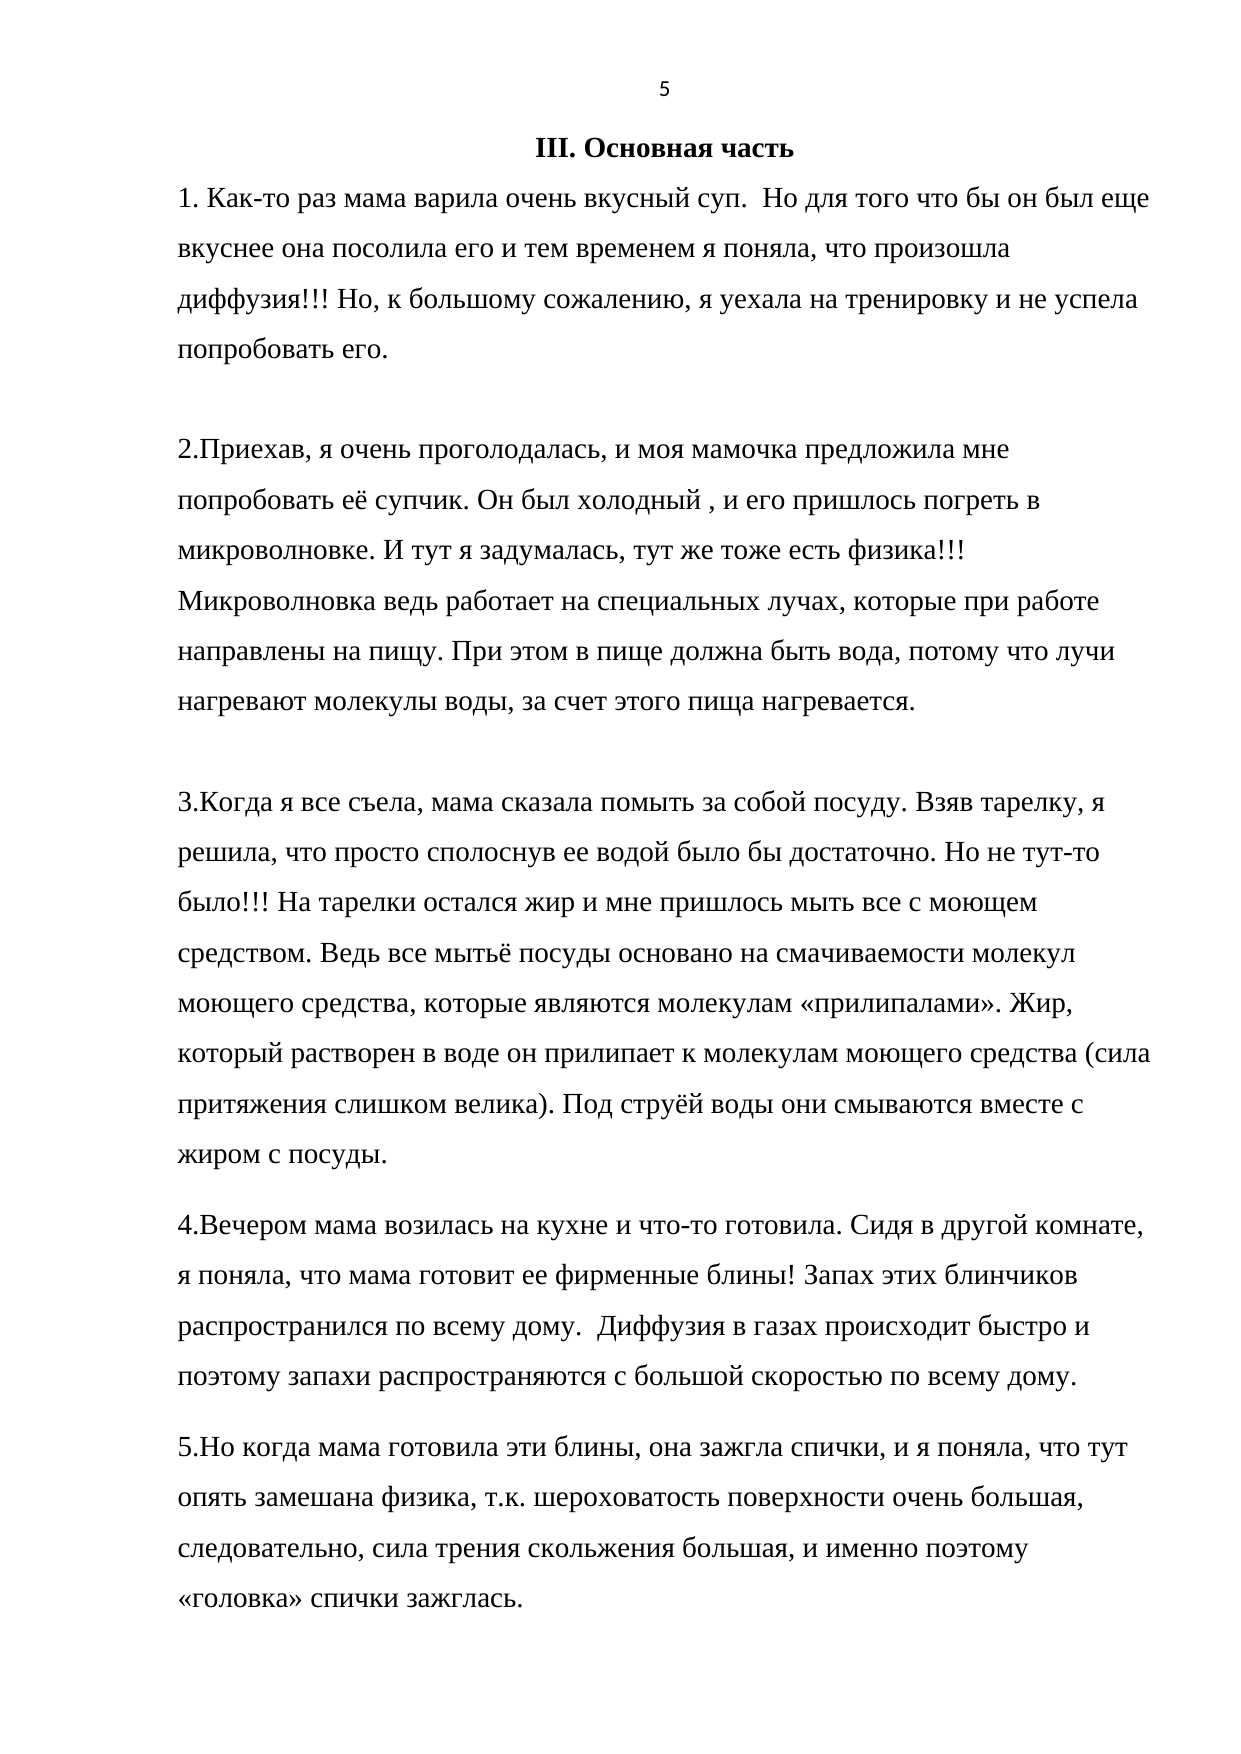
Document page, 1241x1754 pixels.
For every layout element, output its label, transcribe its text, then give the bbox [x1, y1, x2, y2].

text Микроволновка ведь работает на специальных лучах, которые при работе направлены на пищу. При этом в пище должна быть вода, потому что лучи нагревают молекулы воды, за счет этого пища нагревается. [177, 583, 1152, 717]
text 4.Вечером мама возилась на кухне и что-то готовила. Сидя в другой комнате, я поняла, что мама готовит ее фирменные блины! Запах этих блинчиков распространился по всему дому. Диффузия в газах происходит быстро и поэтому запахи распространяются с большой скоростью по всему дому. [177, 1207, 1152, 1392]
text III. Основная часть [177, 130, 1152, 163]
text 1. Как-то раз мама варила очень вкусный суп. Но для того что бы он был еще вкуснее она посолила его и тем временем я поняла, что произошла диффузия!!! Но, к большому сожалению, я уехала на тренировку и не успела попробовать его. [177, 180, 1152, 364]
text 3.Когда я все съела, мама сказала помыть за собой посуду. Взяв тарелку, я решила, что просто сполоснув ее водой было бы достаточно. Но не тут-то было!!! На тарелки остался жир и мне пришлось мыть все с моющем средством. Ведь все мытьё посуды основано на смачиваемости молекул моющего средства, которые являются молекулам «прилипалами». Жир, который растворен в воде он прилипает к молекулам моющего средства (сила притяжения слишком велика). Под струёй воды они смываются вместе с жиром с посуды. [177, 784, 1152, 1169]
text 5.Но когда мама готовила эти блины, она зажгла спички, и я поняла, что тут опять замешана физика, т.к. шероховатость поверхности очень большая, следовательно, сила трения скольжения большая, и именно поэтому «головка» спички зажглась. [177, 1429, 1152, 1614]
text 2.Приехав, я очень проголодалась, и моя мамочка предложила мне попробовать её супчик. Он был холодный , и его пришлось погреть в микроволновке. И тут я задумалась, тут же тоже есть физика!!! [177, 432, 1152, 566]
